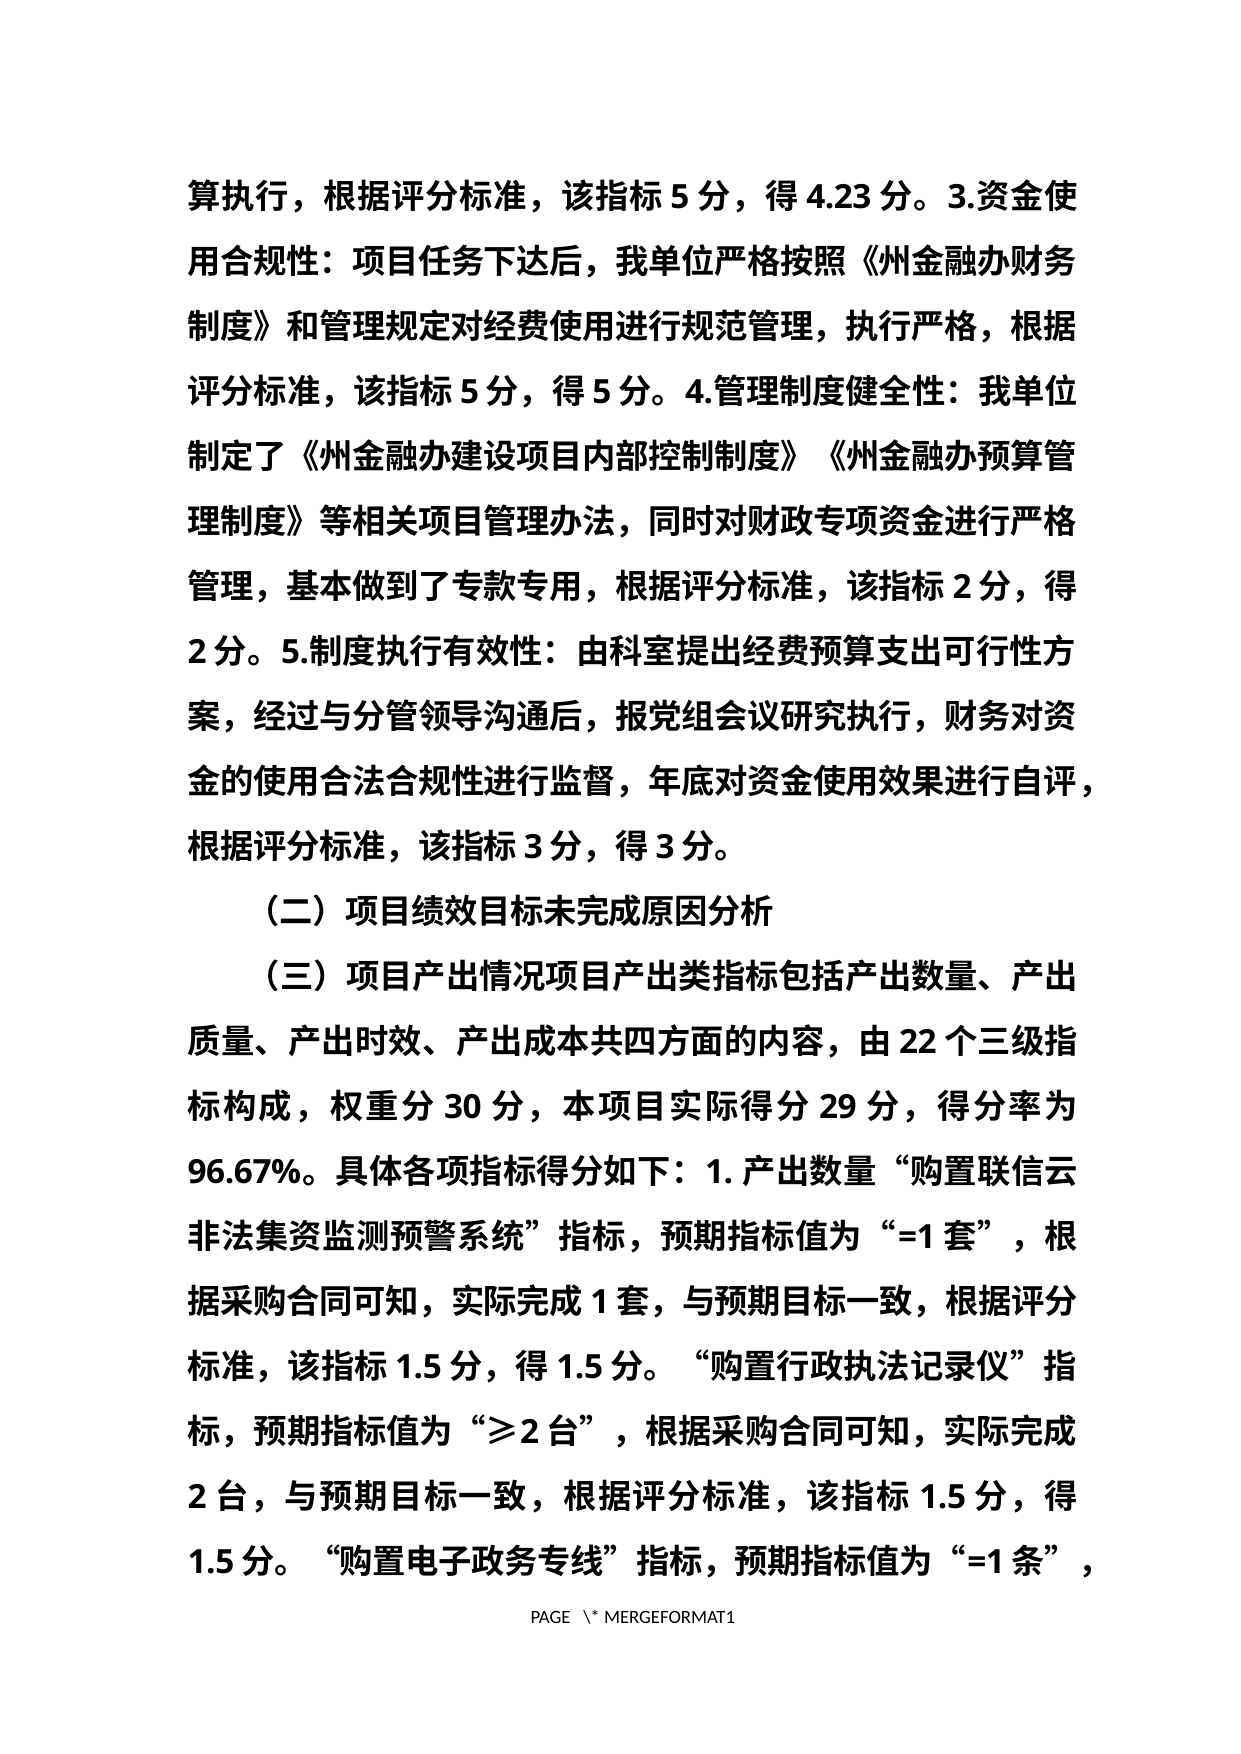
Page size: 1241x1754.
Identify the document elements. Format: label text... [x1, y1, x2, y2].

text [187, 162, 1078, 877]
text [187, 942, 1078, 1592]
text （二）项目绩效目标未完成原因分析 [187, 877, 1078, 942]
